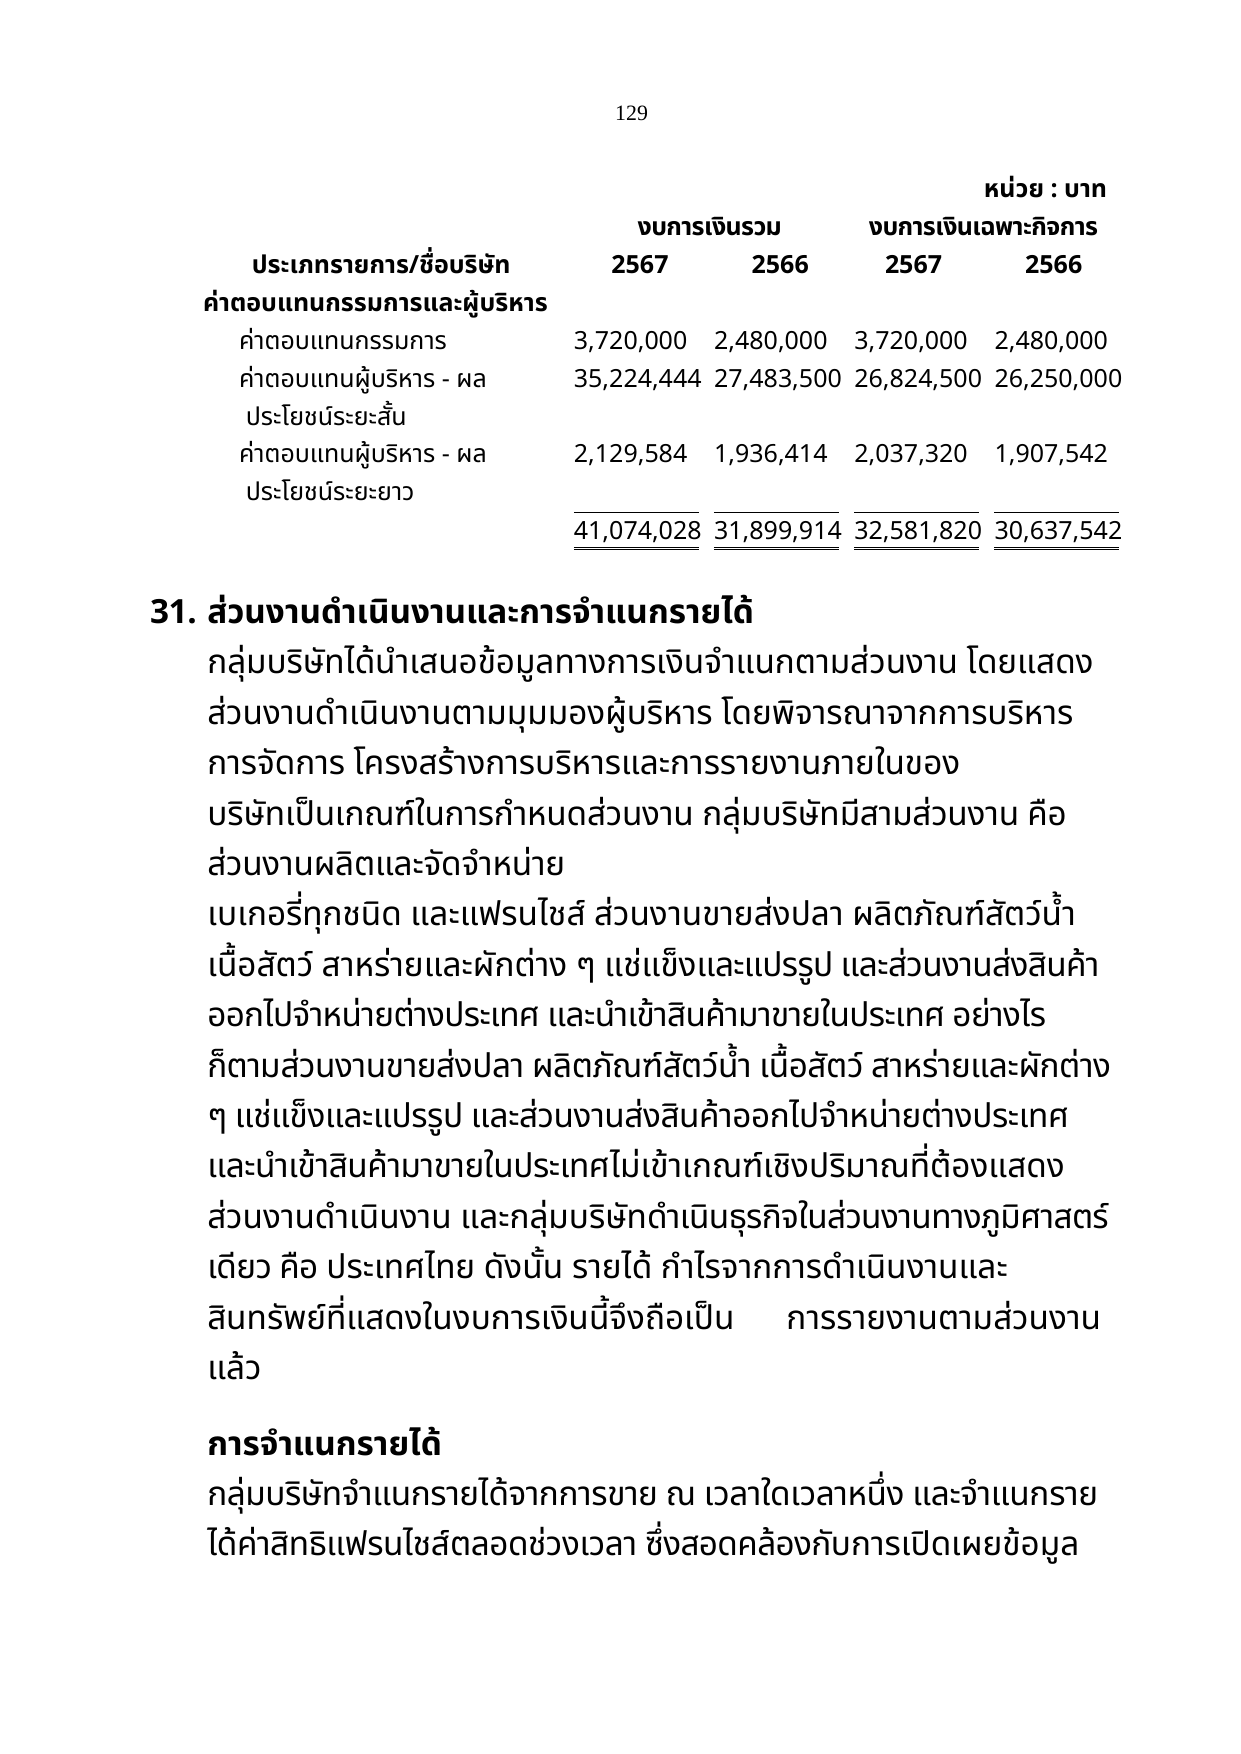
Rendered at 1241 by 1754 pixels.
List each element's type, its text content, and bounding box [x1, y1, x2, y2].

text การจำแนกรายได้ [207, 1419, 1113, 1470]
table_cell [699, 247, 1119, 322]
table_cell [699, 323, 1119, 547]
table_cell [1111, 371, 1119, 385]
text หน่วย : บาท [207, 171, 1107, 209]
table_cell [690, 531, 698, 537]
text กลุ่มบริษัทได้นำเสนอข้อมูลทางการเงินจำแนกตามส่วนงาน โดยแสดงส่วนงานดำเนินงานตามมุมมองผู้บริหาร โดยพิจารณาจากการบริหารการจัดการ โครงสร้างการบริหารและการรายงานภายในของ บริษัทเป็นเกณฑ์ในการกำหนดส่วนงาน กลุ่มบริษัทมีสามส่วนงาน คือ ส่วนงานผลิตและจัดจำหน่าย เบเกอรี่ทุกชนิด และแฟรนไชส์ ส่วนงานขายส่งปลา ผลิตภัณฑ์สัตว์น้ำ เนื้อสัตว์ สาหร่ายและผักต่าง ๆ แช่แข็งและแปรรูป และส่วนงานส่งสินค้าออกไปจำหน่ายต่างประเทศ และนำเข้าสินค้ามาขายในประเทศ อย่างไรก็ตามส่วนงานขายส่งปลา ผลิตภัณฑ์สัตว์น้ำ เนื้อสัตว์ สาหร่ายและผักต่าง ๆ แช่แข็งและแปรรูป และส่วนงานส่งสินค้าออกไปจำหน่ายต่างประเทศ และนำเข้าสินค้ามาขายในประเทศไม่เข้าเกณฑ์เชิงปริมาณที่ต้องแสดงส่วนงานดำเนินงาน และกลุ่มบริษัทดำเนินธุรกิจในส่วนงานทางภูมิศาสตร์เดียว คือ ประเทศไทย ดังนั้น รายได้ กำไรจากการดำเนินงานและสินทรัพย์ที่แสดงในงบการเงินนี้จึงถือเป็น การรายงานตามส่วนงานแล้ว [207, 638, 1113, 1394]
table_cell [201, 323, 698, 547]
text 31. ส่วนงานดำเนินงานและการจำแนกรายได้ [150, 588, 1113, 638]
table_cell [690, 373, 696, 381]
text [207, 1470, 1107, 1571]
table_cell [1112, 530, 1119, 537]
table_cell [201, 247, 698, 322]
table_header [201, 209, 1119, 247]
